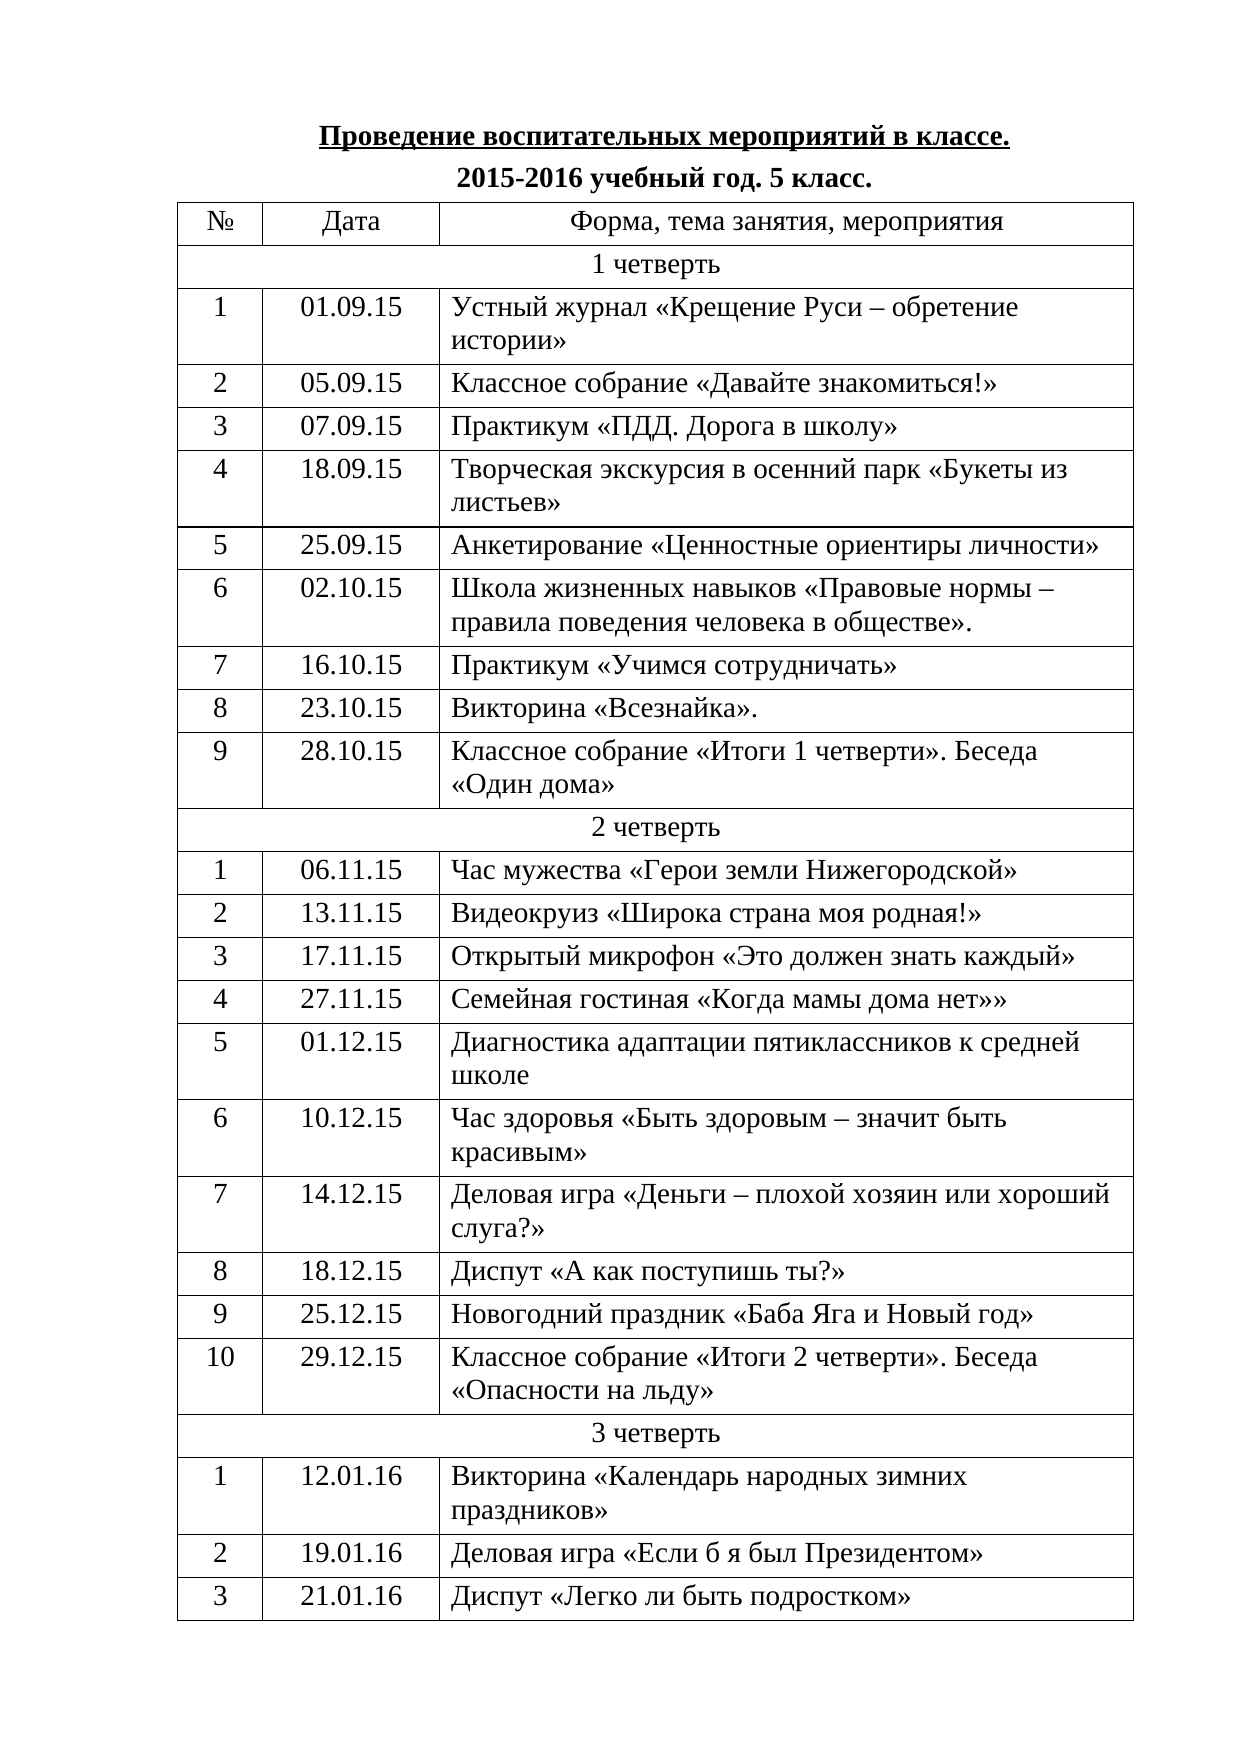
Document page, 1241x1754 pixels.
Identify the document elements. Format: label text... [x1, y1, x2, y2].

table_cell 3 [178, 938, 262, 980]
table_cell Школа жизненных навыков «Правовые нормы – правила поведения человека в обществе». [440, 570, 1133, 646]
table_cell Практикум «ПДД. Дорога в школу» [440, 408, 1133, 450]
table_cell 6 [178, 1100, 262, 1176]
table_cell Диспут «Легко ли быть подростком» [440, 1578, 1133, 1619]
table_cell Час мужества «Герои земли Нижегородской» [440, 852, 1133, 894]
table_cell Творческая экскурсия в осенний парк «Букеты из листьев» [440, 451, 1133, 526]
table_cell 8 [178, 1253, 262, 1295]
table_cell 2 [178, 1535, 262, 1577]
table_cell 4 [178, 981, 262, 1023]
table_cell 5 [178, 1024, 262, 1099]
table_cell 2 [178, 365, 262, 407]
table_cell 1 четверть [178, 246, 1133, 288]
table_cell Час здоровья «Быть здоровым – значит быть красивым» [440, 1100, 1133, 1176]
table_cell 6 [178, 570, 262, 646]
table_cell 25.09.15 [263, 528, 439, 569]
table_cell 1 [178, 289, 262, 364]
table_cell 12.01.16 [263, 1458, 439, 1534]
table_cell 3 [178, 408, 262, 450]
table_cell 29.12.15 [263, 1339, 439, 1414]
table_cell Диагностика адаптации пятиклассников к средней школе [440, 1024, 1133, 1099]
table_cell 21.01.16 [263, 1578, 439, 1619]
table_cell 10 [178, 1339, 262, 1414]
table_cell 7 [178, 1177, 262, 1252]
table_cell Анкетирование «Ценностные ориентиры личности» [440, 528, 1133, 569]
table_cell 01.09.15 [263, 289, 439, 364]
table_cell 1 [178, 1458, 262, 1534]
table_cell Классное собрание «Итоги 1 четверти». Беседа «Один дома» [440, 733, 1133, 808]
table_cell Семейная гостиная «Когда мамы дома нет»» [440, 981, 1133, 1023]
table_cell 17.11.15 [263, 938, 439, 980]
table_cell 07.09.15 [263, 408, 439, 450]
table_cell 8 [178, 690, 262, 732]
table_header № [178, 203, 262, 245]
table_cell 14.12.15 [263, 1177, 439, 1252]
table_cell 7 [178, 647, 262, 689]
table_cell 06.11.15 [263, 852, 439, 894]
table_cell 3 четверть [178, 1415, 1133, 1457]
table_cell 18.12.15 [263, 1253, 439, 1295]
table_cell Классное собрание «Итоги 2 четверти». Беседа «Опасности на льду» [440, 1339, 1133, 1414]
table_cell Викторина «Календарь народных зимних праздников» [440, 1458, 1133, 1534]
table_cell 3 [178, 1578, 262, 1619]
table_cell Викторина «Всезнайка». [440, 690, 1133, 732]
table_cell 5 [178, 528, 262, 569]
table_cell Деловая игра «Деньги – плохой хозяин или хороший слуга?» [440, 1177, 1133, 1252]
table_cell 9 [178, 733, 262, 808]
table_cell 02.10.15 [263, 570, 439, 646]
table_cell Практикум «Учимся сотрудничать» [440, 647, 1133, 689]
table_cell 4 [178, 451, 262, 526]
table_header Дата [263, 203, 439, 245]
table_cell 05.09.15 [263, 365, 439, 407]
table_cell Новогодний праздник «Баба Яга и Новый год» [440, 1296, 1133, 1338]
table_cell 01.12.15 [263, 1024, 439, 1099]
table_cell Открытый микрофон «Это должен знать каждый» [440, 938, 1133, 980]
text 2015-2016 учебный год. 5 класс. [177, 160, 1152, 193]
table_cell 25.12.15 [263, 1296, 439, 1338]
table_cell Классное собрание «Давайте знакомиться!» [440, 365, 1133, 407]
table_cell 2 четверть [178, 809, 1133, 851]
table_cell 27.11.15 [263, 981, 439, 1023]
table_cell Видеокруиз «Широка страна моя родная!» [440, 895, 1133, 937]
table_cell Деловая игра «Если б я был Президентом» [440, 1535, 1133, 1577]
table_cell 18.09.15 [263, 451, 439, 526]
table_cell 13.11.15 [263, 895, 439, 937]
table_cell 9 [178, 1296, 262, 1338]
table_cell 2 [178, 895, 262, 937]
table_cell 28.10.15 [263, 733, 439, 808]
table_cell Диспут «А как поступишь ты?» [440, 1253, 1133, 1295]
table_cell Устный журнал «Крещение Руси – обретение истории» [440, 289, 1133, 364]
table_cell 10.12.15 [263, 1100, 439, 1176]
table_header Форма, тема занятия, мероприятия [440, 203, 1133, 245]
table_cell 16.10.15 [263, 647, 439, 689]
table_cell 1 [178, 852, 262, 894]
text Проведение воспитательных мероприятий в классе. [177, 118, 1152, 152]
table_cell 23.10.15 [263, 690, 439, 732]
table_cell 19.01.16 [263, 1535, 439, 1577]
